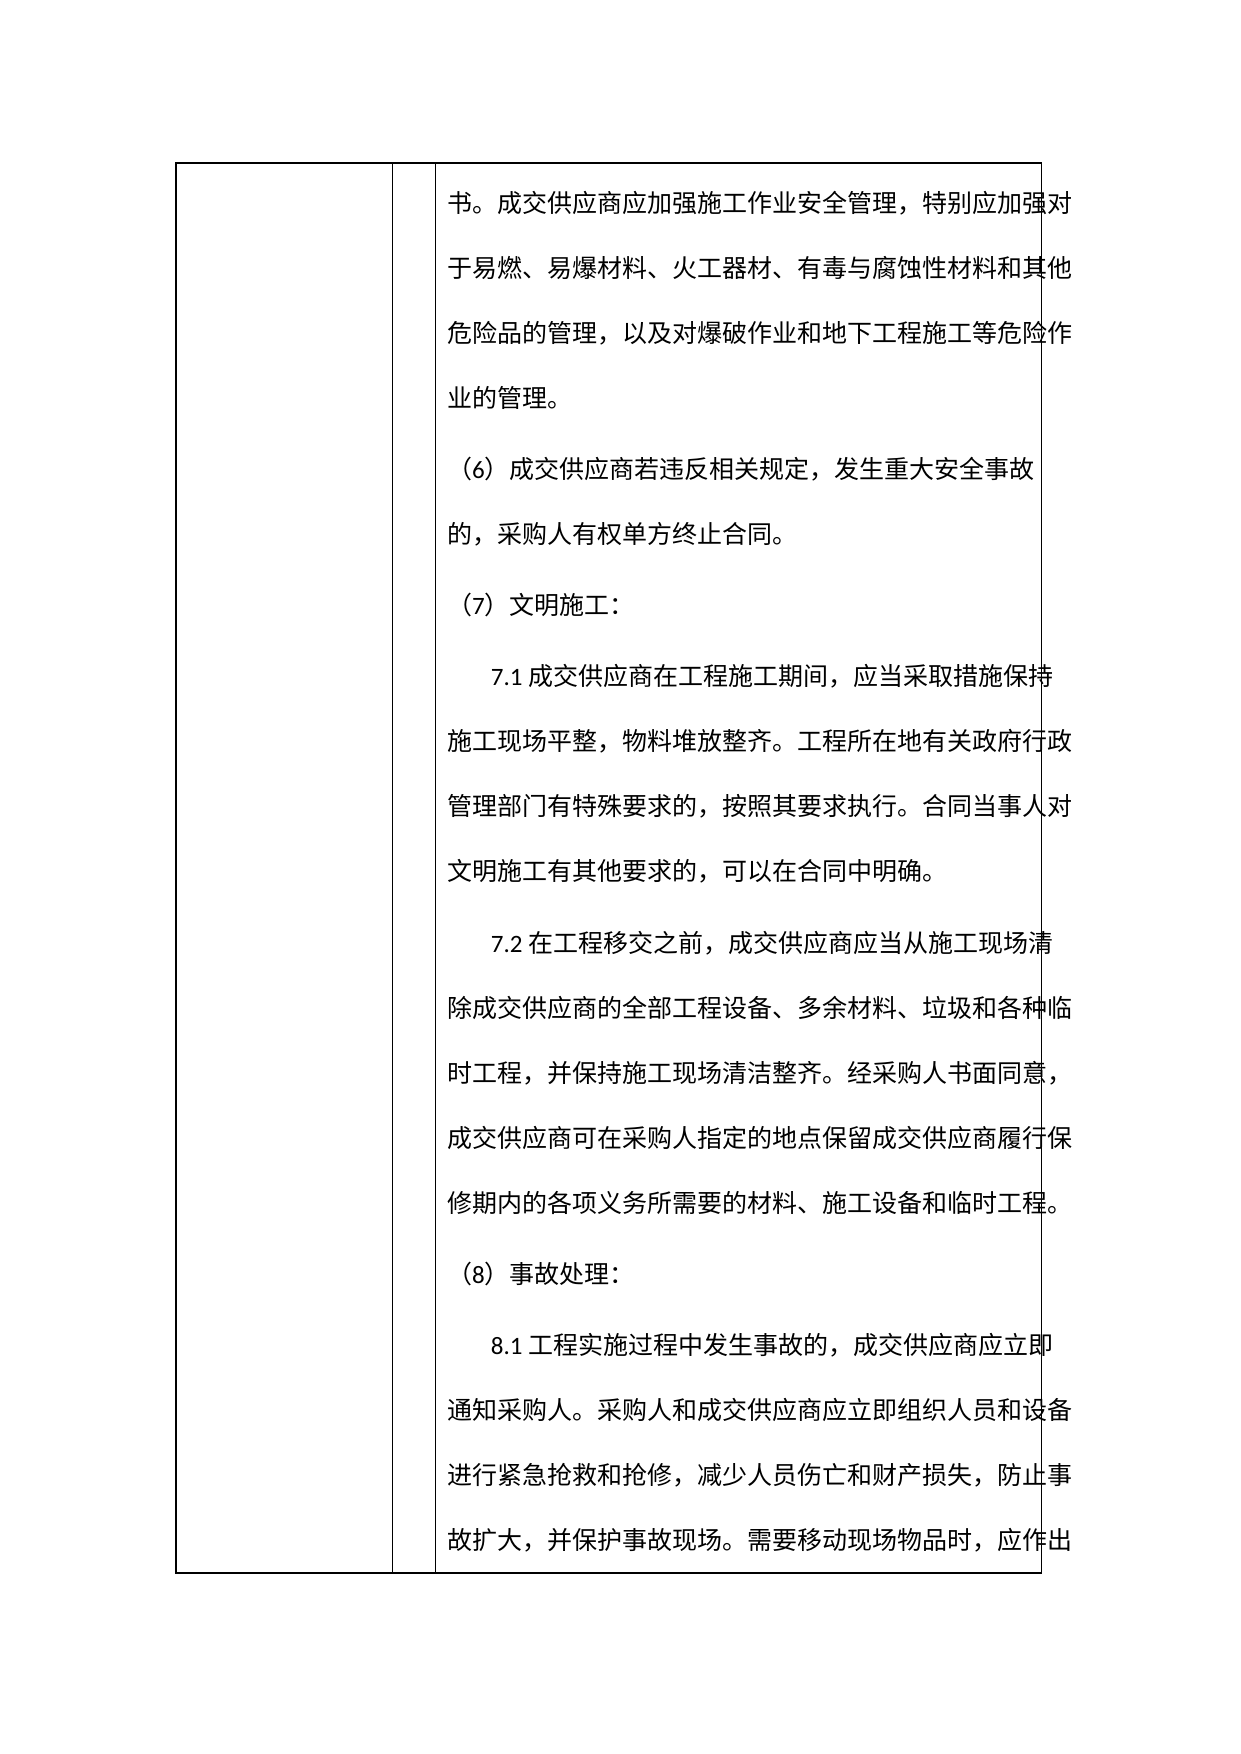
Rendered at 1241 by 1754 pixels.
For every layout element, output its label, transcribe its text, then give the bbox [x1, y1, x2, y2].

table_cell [436, 164, 1041, 1572]
table_cell 2 [393, 164, 435, 1572]
table_cell [177, 164, 392, 1572]
